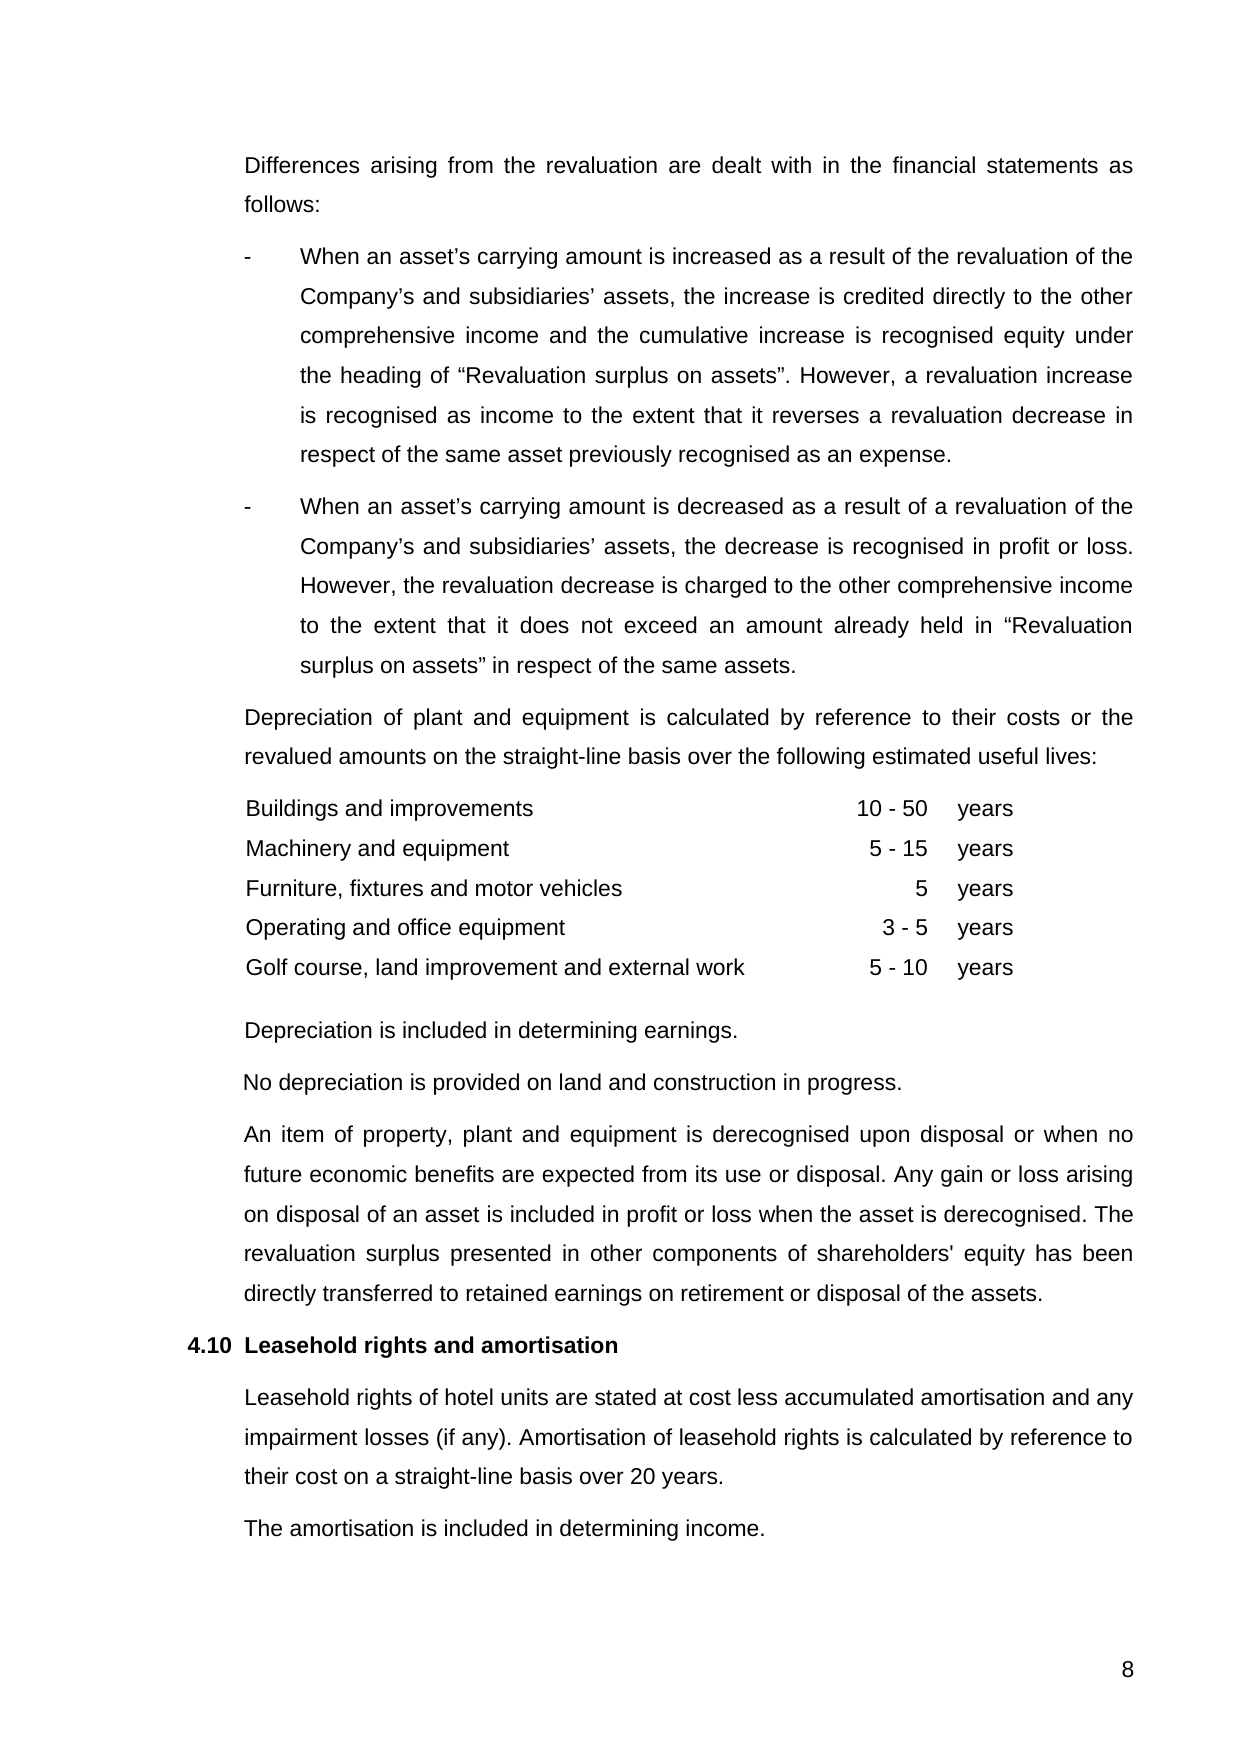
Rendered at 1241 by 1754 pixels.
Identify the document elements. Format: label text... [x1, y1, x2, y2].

text - When an asset’s carrying amount is increased as a result of the revaluation of the Company’s and subsidiaries’ assets, the increase is credited directly to the other comprehensive income and the cumulative increase is recognised equity under the heading of “Revaluation surplus on assets”. However, a revaluation increase is recognised as income to the extent that it reverses a revaluation decrease in respect of the same asset previously recognised as an expense. [243, 233, 1134, 471]
text No depreciation is provided on land and construction in progress. [243, 1059, 1134, 1099]
table_cell Operating and office equipment [234, 904, 768, 943]
text - When an asset’s carrying amount is decreased as a result of a revaluation of the Company’s and subsidiaries’ assets, the decrease is recognised in profit or loss. However, the revaluation decrease is charged to the other comprehensive income to the extent that it does not exceed an amount already held in “Revaluation surplus on assets” in respect of the same assets. [243, 483, 1134, 681]
table_cell Machinery and equipment [234, 825, 768, 864]
table_cell 5 - 15 years [769, 825, 1120, 864]
text Differences arising from the revaluation are dealt with in the financial statements as follows: [244, 141, 1134, 221]
table_cell Golf course, land improvement and external work [234, 944, 768, 983]
table_cell 3 - 5 years [769, 904, 1120, 943]
text Depreciation is included in determining earnings. [187, 1008, 1134, 1047]
text The amortisation is included in determining income. [187, 1505, 1134, 1544]
table_cell 5 years [769, 864, 1120, 904]
table_header 10 - 50 years [769, 773, 1120, 825]
table_header Buildings and improvements [234, 773, 768, 825]
table_cell Furniture, fixtures and motor vehicles [234, 864, 768, 904]
text Depreciation of plant and equipment is calculated by reference to their costs or the revalued amounts on the straight-line basis over the following estimated useful lives: [187, 693, 1134, 773]
text Leasehold rights of hotel units are stated at cost less accumulated amortisation and any impairment losses (if any). Amortisation of leasehold rights is calculated by reference to their cost on a straight-line basis over 20 years. [244, 1374, 1134, 1492]
text 4.10 Leasehold rights and amortisation [187, 1322, 1134, 1361]
text An item of property, plant and equipment is derecognised upon disposal or when no future economic benefits are expected from its use or disposal. Any gain or loss arising on disposal of an asset is included in profit or loss when the asset is derecognised. The revaluation surplus presented in other components of shareholders' equity has been directly transferred to retained earnings on retirement or disposal of the assets. [243, 1111, 1134, 1309]
table_cell 5 - 10 years [769, 944, 1120, 983]
